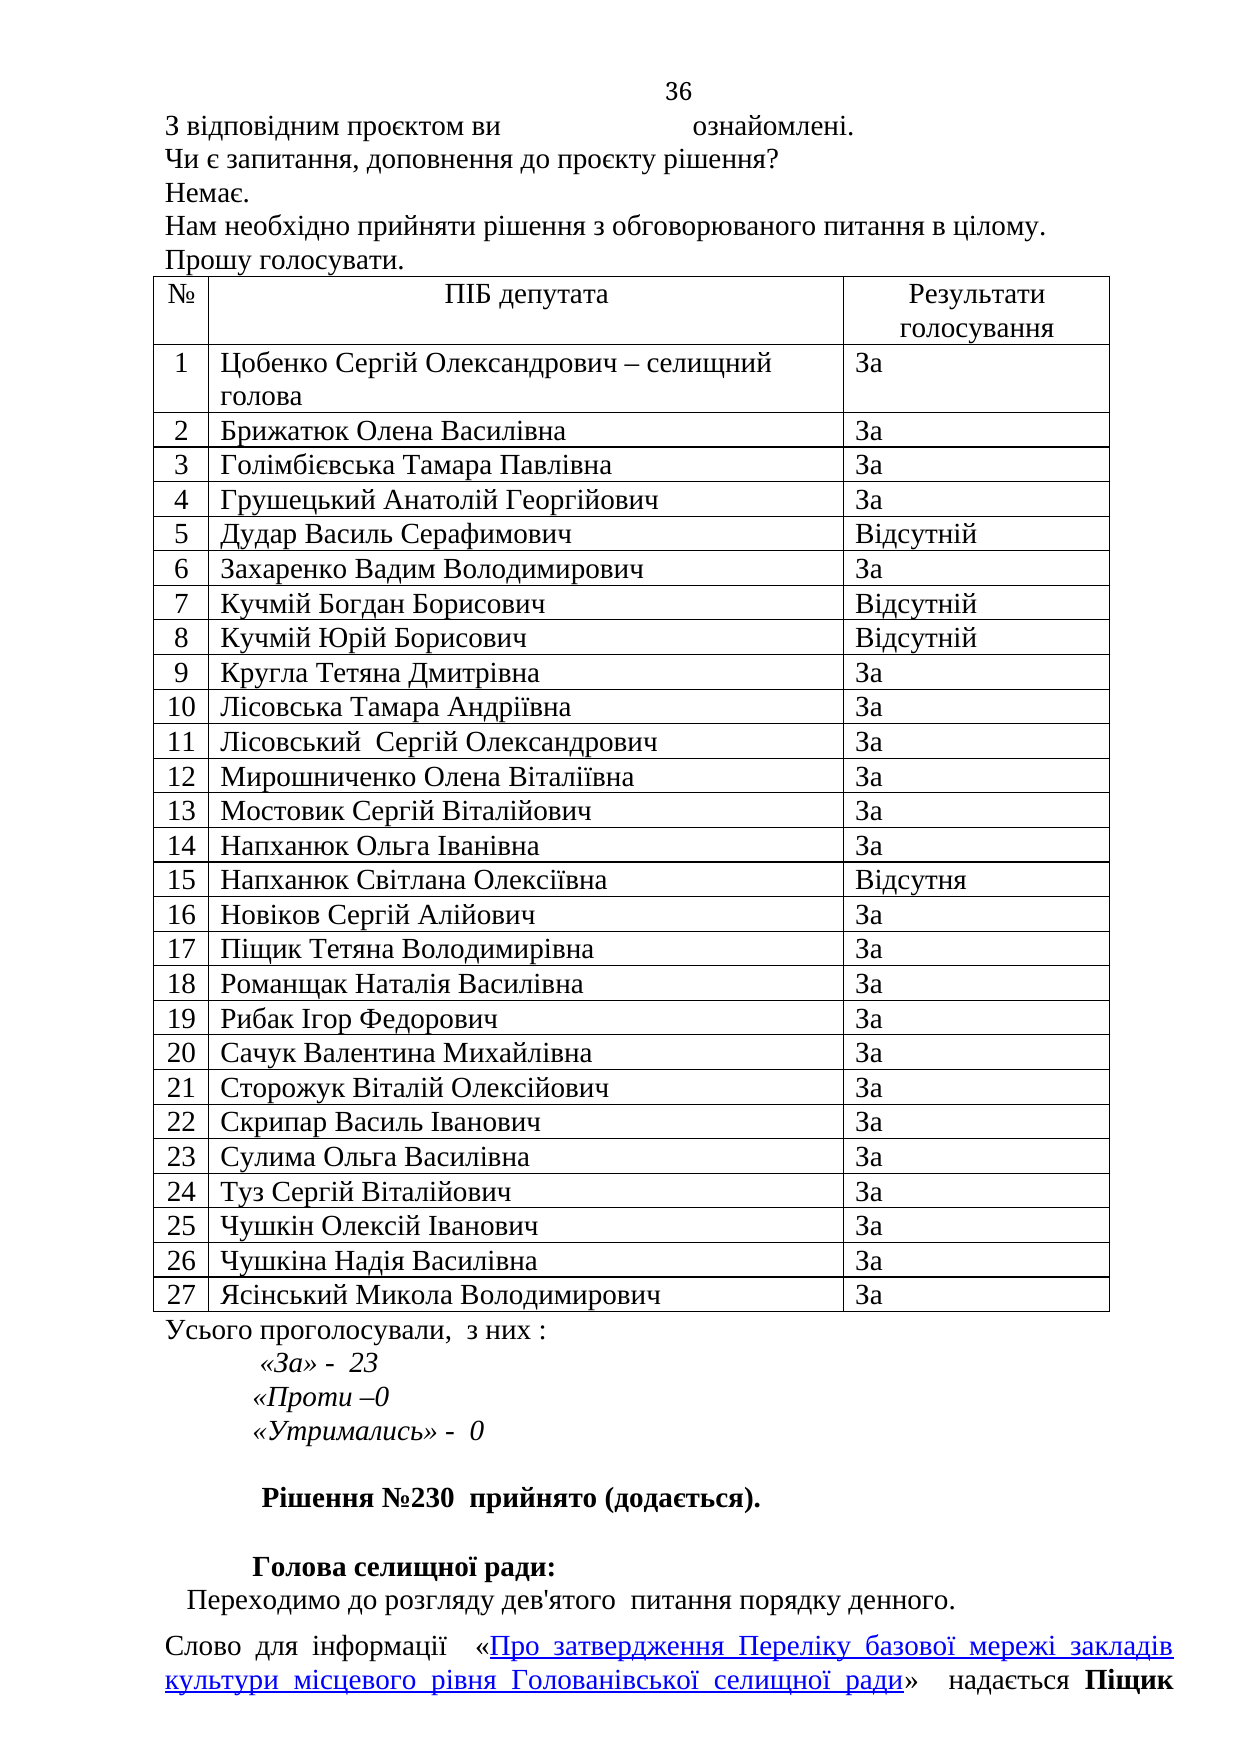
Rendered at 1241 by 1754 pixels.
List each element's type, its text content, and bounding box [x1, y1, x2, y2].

text «За» - 23 [252, 1346, 1192, 1379]
table_cell За [844, 345, 1109, 412]
table_cell За [844, 655, 1109, 688]
table_cell 6 [154, 551, 208, 585]
table_cell За [844, 793, 1109, 827]
table_cell Кругла Тетяна Дмитрівна [209, 655, 843, 688]
table_cell Мостовик Сергій Віталійович [209, 793, 843, 827]
text Переходимо до розгляду дев'ятого питання порядку денного. [164, 1582, 1192, 1616]
table_cell Романщак Наталія Василівна [209, 966, 843, 1000]
table_cell За [844, 1139, 1109, 1173]
table_cell Лісовська Тамара Андріївна [209, 690, 843, 723]
table_cell За [844, 551, 1109, 585]
text «Утримались» - 0 [252, 1413, 1192, 1446]
table_cell 3 [154, 448, 208, 481]
table_cell 12 [154, 759, 208, 792]
table_cell 11 [154, 724, 208, 758]
table_cell 8 [154, 620, 208, 654]
text «Проти –0 [252, 1379, 1192, 1413]
text Рішення №230 прийнято (додається). [261, 1480, 1192, 1513]
table_cell 14 [154, 828, 208, 861]
table_cell Чушкін Олексій Іванович [209, 1208, 843, 1242]
table_cell 17 [154, 932, 208, 965]
table_cell Напханюк Світлана Олексіївна [209, 863, 843, 896]
table_cell 9 [154, 655, 208, 688]
table_cell 22 [154, 1105, 208, 1138]
table_cell Сторожук Віталій Олексійович [209, 1070, 843, 1103]
table_cell За [844, 932, 1109, 965]
table_cell Брижатюк Олена Василівна [209, 413, 843, 446]
table_cell За [844, 482, 1109, 516]
table_cell Грушецький Анатолій Георгійович [209, 482, 843, 516]
table_cell Ясінський Микола Володимирович [209, 1278, 843, 1311]
table_cell За [844, 1070, 1109, 1103]
table_cell 27 [154, 1278, 208, 1311]
table_cell Кучмій Богдан Борисович [209, 586, 843, 619]
table_cell Піщик Тетяна Володимирівна [209, 932, 843, 965]
table_header № [154, 277, 208, 344]
text Чи є запитання, доповнення до проєкту рішення? [164, 141, 1192, 175]
subtitle Голова селищної ради: [177, 1549, 1192, 1582]
table_cell 21 [154, 1070, 208, 1103]
table_header Результати голосування [844, 277, 1109, 344]
table_cell 1 [154, 345, 208, 412]
table_cell Відсутня [844, 863, 1109, 896]
text Усього проголосували, з них : [164, 1312, 1192, 1346]
table_cell Відсутній [844, 586, 1109, 619]
table_cell 2 [154, 413, 208, 446]
table_cell 7 [154, 586, 208, 619]
table_cell За [844, 1174, 1109, 1207]
table_cell За [844, 448, 1109, 481]
table_cell Відсутній [844, 620, 1109, 654]
table_cell Цобенко Сергій Олександрович – селищний голова [209, 345, 843, 412]
table_cell 19 [154, 1001, 208, 1034]
table_cell За [844, 1105, 1109, 1138]
table_cell 15 [154, 863, 208, 896]
table_cell 23 [154, 1139, 208, 1173]
table_cell За [844, 1001, 1109, 1034]
table_cell За [844, 828, 1109, 861]
table_cell Захаренко Вадим Володимирович [209, 551, 843, 585]
table_cell За [844, 759, 1109, 792]
table_cell Туз Сергій Віталійович [209, 1174, 843, 1207]
text Прошу голосувати. [164, 242, 1192, 276]
table_cell 10 [154, 690, 208, 723]
table_cell За [844, 724, 1109, 758]
text З відповідним проєктом ви ознайомлені. [164, 108, 1192, 141]
table_cell Відсутній [844, 517, 1109, 550]
table_cell Сачук Валентина Михайлівна [209, 1035, 843, 1069]
table_header ПІБ депутата [209, 277, 843, 344]
table_cell 25 [154, 1208, 208, 1242]
table_cell За [844, 1035, 1109, 1069]
text Немає. [164, 175, 1192, 208]
table_cell 4 [154, 482, 208, 516]
table_cell Голімбієвська Тамара Павлівна [209, 448, 843, 481]
table_cell За [844, 1243, 1109, 1276]
table_cell За [844, 690, 1109, 723]
table_cell За [844, 1278, 1109, 1311]
table_cell 13 [154, 793, 208, 827]
table_cell 18 [154, 966, 208, 1000]
table_cell За [844, 1208, 1109, 1242]
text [164, 1628, 1173, 1695]
table_cell Мирошниченко Олена Віталіївна [209, 759, 843, 792]
table_cell За [844, 897, 1109, 931]
table_cell 20 [154, 1035, 208, 1069]
text Нам необхідно прийняти рішення з обговорюваного питання в цілому. [164, 208, 1192, 242]
table_cell Напханюк Ольга Іванівна [209, 828, 843, 861]
table_cell Скрипар Василь Іванович [209, 1105, 843, 1138]
table_cell За [844, 413, 1109, 446]
table_cell 16 [154, 897, 208, 931]
table_cell За [844, 966, 1109, 1000]
table_cell Рибак Ігор Федорович [209, 1001, 843, 1034]
table_cell Чушкіна Надія Василівна [209, 1243, 843, 1276]
table_cell Кучмій Юрій Борисович [209, 620, 843, 654]
table_cell Дудар Василь Серафимович [209, 517, 843, 550]
table_cell 26 [154, 1243, 208, 1276]
table_cell Новіков Сергій Алійович [209, 897, 843, 931]
table_cell Лісовський Сергій Олександрович [209, 724, 843, 758]
table_cell 5 [154, 517, 208, 550]
table_cell 24 [154, 1174, 208, 1207]
table_cell Сулима Ольга Василівна [209, 1139, 843, 1173]
